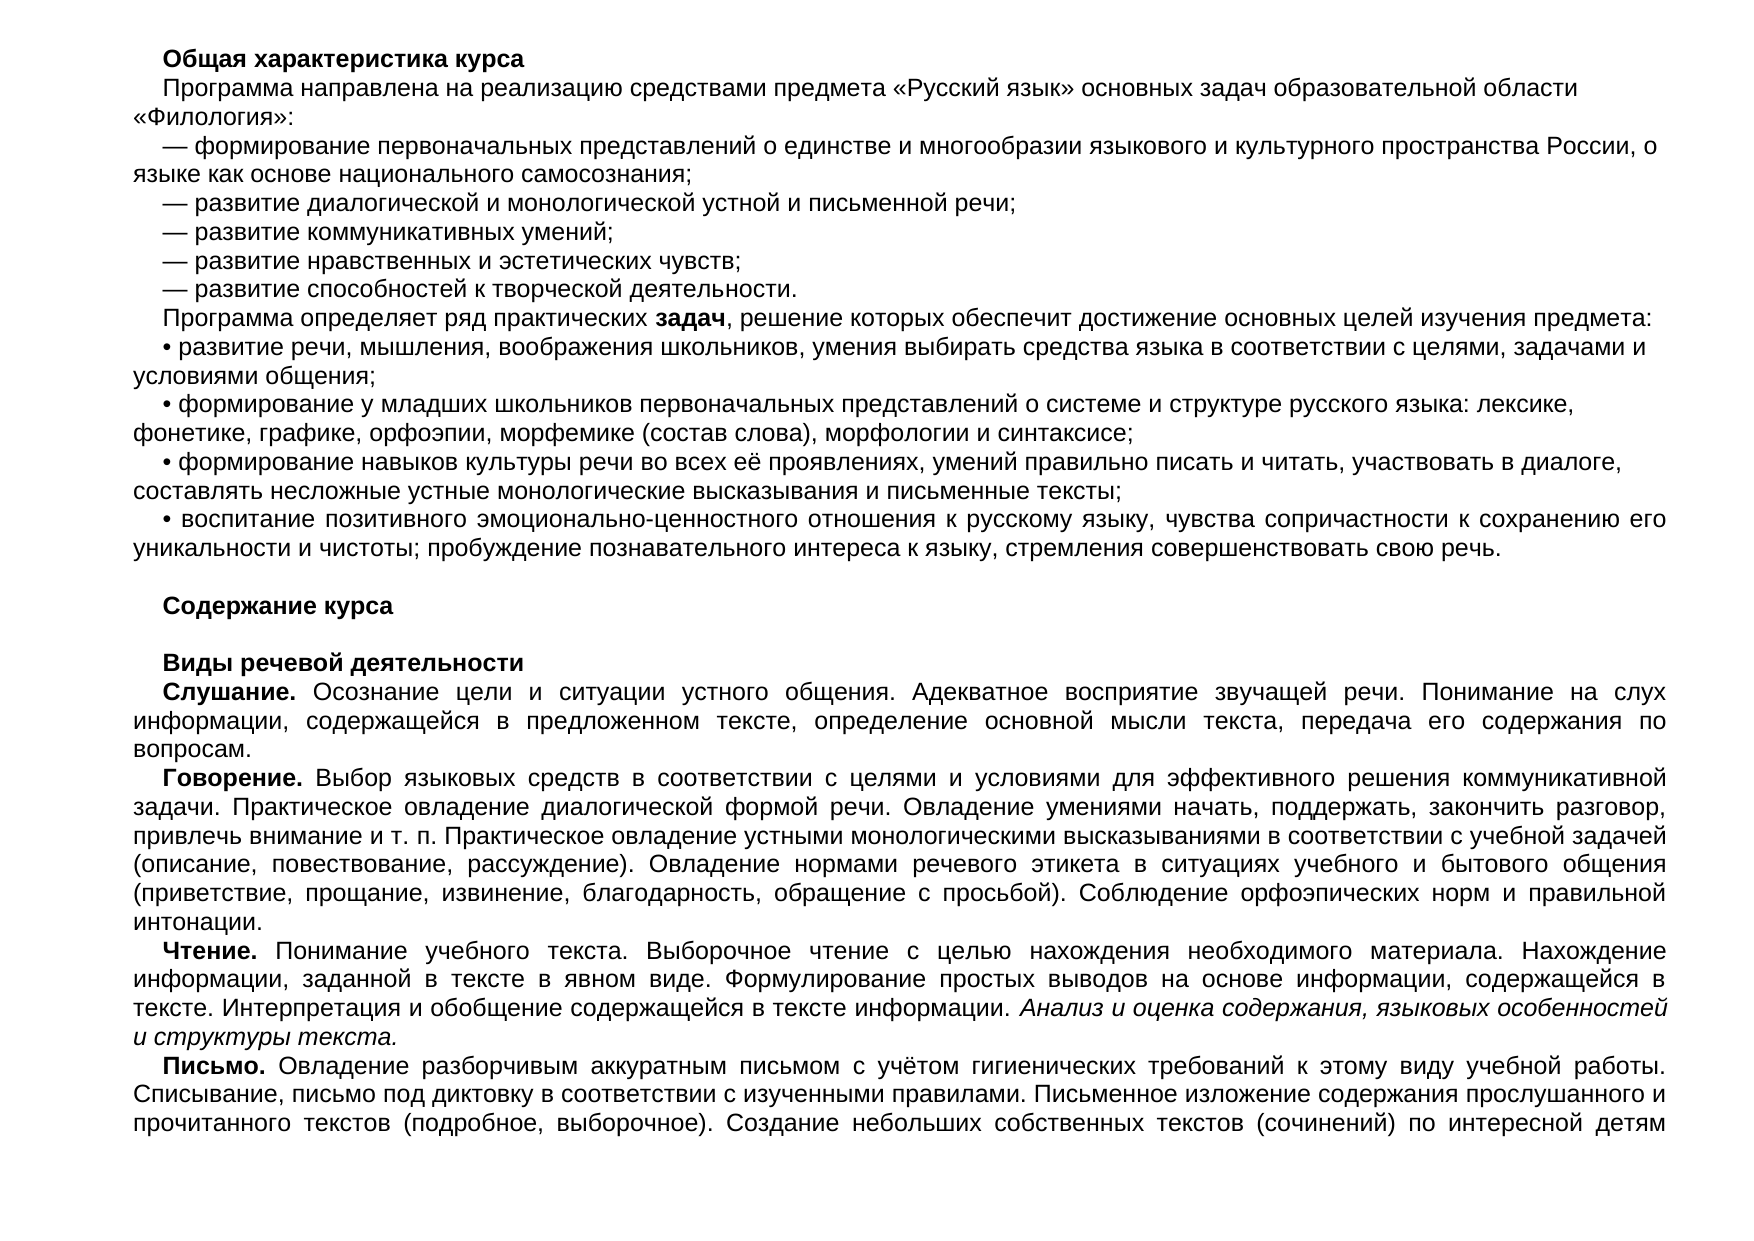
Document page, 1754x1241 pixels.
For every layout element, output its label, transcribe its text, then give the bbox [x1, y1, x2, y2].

text Общая характеристика курса [133, 44, 1668, 73]
text • формирование навыков культуры речи во всех её проявлениях, умений правильно писать и читать, участвовать в диалоге, составлять несложные устные монологические высказывания и письменные тексты; [133, 447, 1668, 504]
text Содержание курса [133, 591, 1668, 619]
text — развитие способностей к творческой деятельности. [133, 274, 1668, 303]
text — развитие диалогической и монологической устной и письменной речи; [133, 188, 1668, 217]
text Слушание. Осознание цели и ситуации устного общения. Адекватное восприятие звучащей речи. Понимание на слух информации, содержащейся в предложенном тексте, определение основной мысли текста, передача его содержания по вопросам. [133, 677, 1668, 763]
text • воспитание позитивного эмоционально-ценностного отношения к русскому языку, чувства сопричастности к сохранению его уникальности и чистоты; пробуждение познавательного интереса к языку, стремления совершенствовать свою речь. [133, 504, 1668, 562]
text Говорение. Выбор языковых средств в соответствии с целями и условиями для эффективного решения коммуникативной задачи. Практическое овладение диалогической формой речи. Овладение умениями начать, поддержать, закончить разговор, привлечь внимание и т. п. Практическое овладение устными монологическими высказываниями в соответствии с учебной задачей (описание, повествование, рассуждение). Овладение нормами речевого этикета в ситуациях учебного и бытового общения (приветствие, прощание, извинение, благодарность, обращение с просьбой). Соблюдение орфоэпических норм и правильной интонации. [133, 763, 1668, 936]
text Чтение. Понимание учебного текста. Выборочное чтение с целью нахождения необходимого материала. Нахождение информации, заданной в тексте в явном виде. Формулирование простых выводов на основе информации, содержащейся в тексте. Интерпретация и обобщение содержащейся в тексте информации. Анализ и оценка содержания, языковых особенностей и структуры текста. [133, 936, 1668, 1051]
text — формирование первоначальных представлений о единстве и многообразии языкового и культурного пространства России, о языке как основе национального самосознания; [133, 131, 1668, 188]
text — развитие нравственных и эстетических чувств; [133, 246, 1668, 274]
text • формирование у младших школьников первоначальных представлений о системе и структуре русского языка: лексике, фонетике, графике, орфоэпии, морфемике (состав слова), морфологии и синтаксисе; [133, 389, 1668, 447]
text Программа определяет ряд практических задач, решение которых обеспечит достижение основных целей изучения предмета: [133, 303, 1668, 332]
text Виды речевой деятельности [133, 648, 1668, 677]
text — развитие коммуникативных умений; [133, 217, 1668, 246]
text • развитие речи, мышления, воображения школьников, умения выбирать средства языка в соответствии с целями, задачами и условиями общения; [133, 332, 1668, 389]
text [133, 1051, 1668, 1137]
text Программа направлена на реализацию средствами предмета «Русский язык» основных задач образовательной области «Филология»: [133, 73, 1668, 131]
